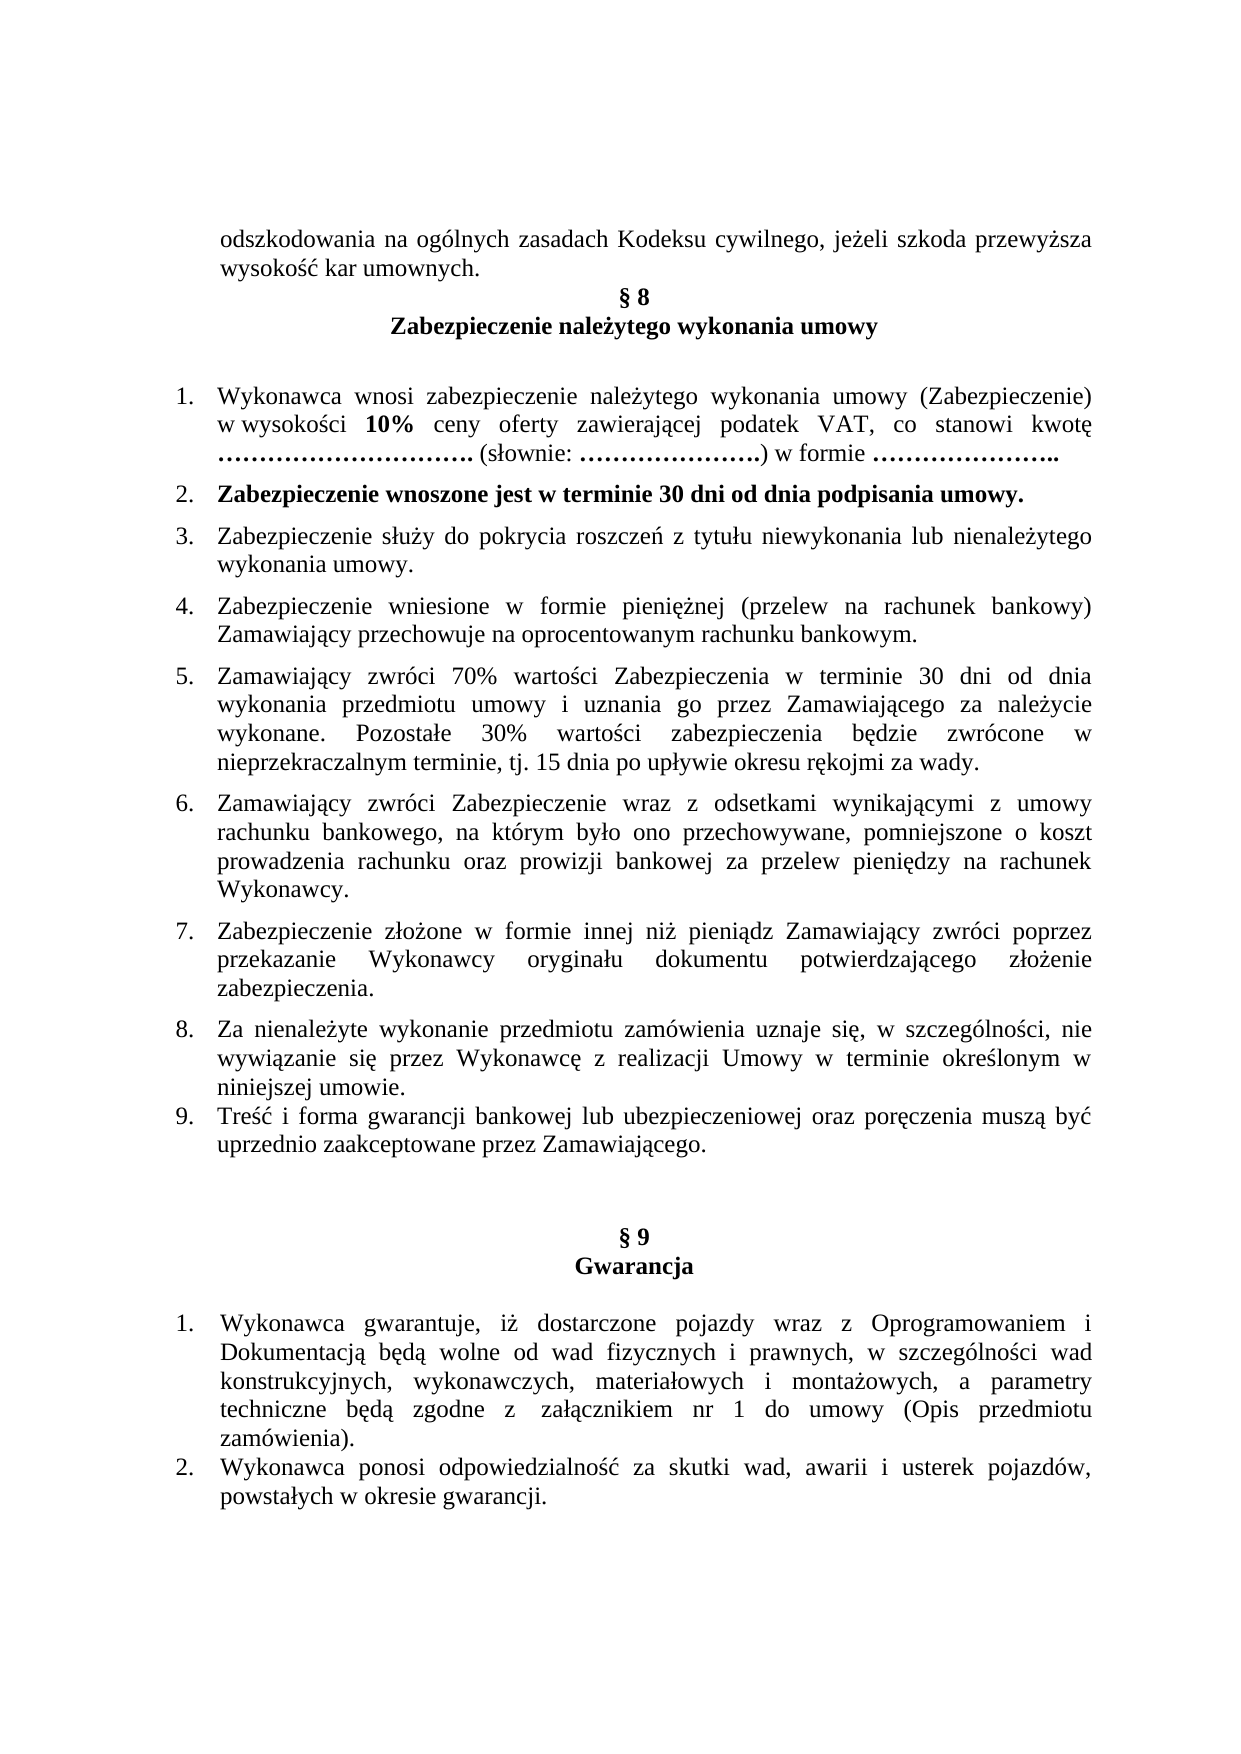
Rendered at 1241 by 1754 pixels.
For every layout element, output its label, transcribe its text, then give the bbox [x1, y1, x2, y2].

text Zabezpieczenie należytego wykonania umowy [175, 311, 1092, 339]
text § 9 [175, 1222, 1092, 1251]
list Za nienależyte wykonanie przedmiotu zamówienia uznaje się, w szczególności, nie wywiązanie się przez Wykonawcę z realizacji Umowy w terminie określonym w niniejszej umowie. [175, 1014, 1092, 1101]
list Wykonawca wnosi zabezpieczenie należytego wykonania umowy (Zabezpieczenie) w wysokości 10% ceny oferty zawierającej podatek VAT, co stanowi kwotę …………………………. (słownie: ………………….) w formie ………………….. [175, 381, 1092, 467]
text § 8 [175, 282, 1092, 311]
list Zabezpieczenie wniesione w formie pieniężnej (przelew na rachunek bankowy) Zamawiający przechowuje na oprocentowanym rachunku bankowym. [175, 591, 1092, 648]
list Zamawiający zwróci 70% wartości Zabezpieczenia w terminie 30 dni od dnia wykonania przedmiotu umowy i uznania go przez Zamawiającego za należycie wykonane. Pozostałe 30% wartości zabezpieczenia będzie zwrócone w nieprzekraczalnym terminie, tj. 15 dnia po upływie okresu rękojmi za wady. [175, 661, 1092, 776]
list Zabezpieczenie wnoszone jest w terminie 30 dni od dnia podpisania umowy. [175, 479, 1092, 508]
text Gwarancja [175, 1251, 1092, 1279]
list Zabezpieczenie złożone w formie innej niż pieniądz Zamawiający zwróci poprzez przekazanie Wykonawcy oryginału dokumentu potwierdzającego złożenie zabezpieczenia. [175, 916, 1092, 1002]
list Zabezpieczenie służy do pokrycia roszczeń z tytułu niewykonania lub nienależytego wykonania umowy. [175, 521, 1092, 578]
list Wykonawca ponosi odpowiedzialność za skutki wad, awarii i usterek pojazdów, powstałych w okresie gwarancji. [175, 1452, 1092, 1509]
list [175, 224, 1092, 282]
list Wykonawca gwarantuje, iż dostarczone pojazdy wraz z Oprogramowaniem i Dokumentacją będą wolne od wad fizycznych i prawnych, w szczególności wad konstrukcyjnych, wykonawczych, materiałowych i montażowych, a parametry techniczne będą zgodne z załącznikiem nr 1 do umowy (Opis przedmiotu zamówienia). [175, 1308, 1092, 1452]
list Zamawiający zwróci Zabezpieczenie wraz z odsetkami wynikającymi z umowy rachunku bankowego, na którym było ono przechowywane, pomniejszone o koszt prowadzenia rachunku oraz prowizji bankowej za przelew pieniędzy na rachunek Wykonawcy. [175, 788, 1092, 903]
list Treść i forma gwarancji bankowej lub ubezpieczeniowej oraz poręczenia muszą być uprzednio zaakceptowane przez Zamawiającego. [175, 1101, 1092, 1158]
